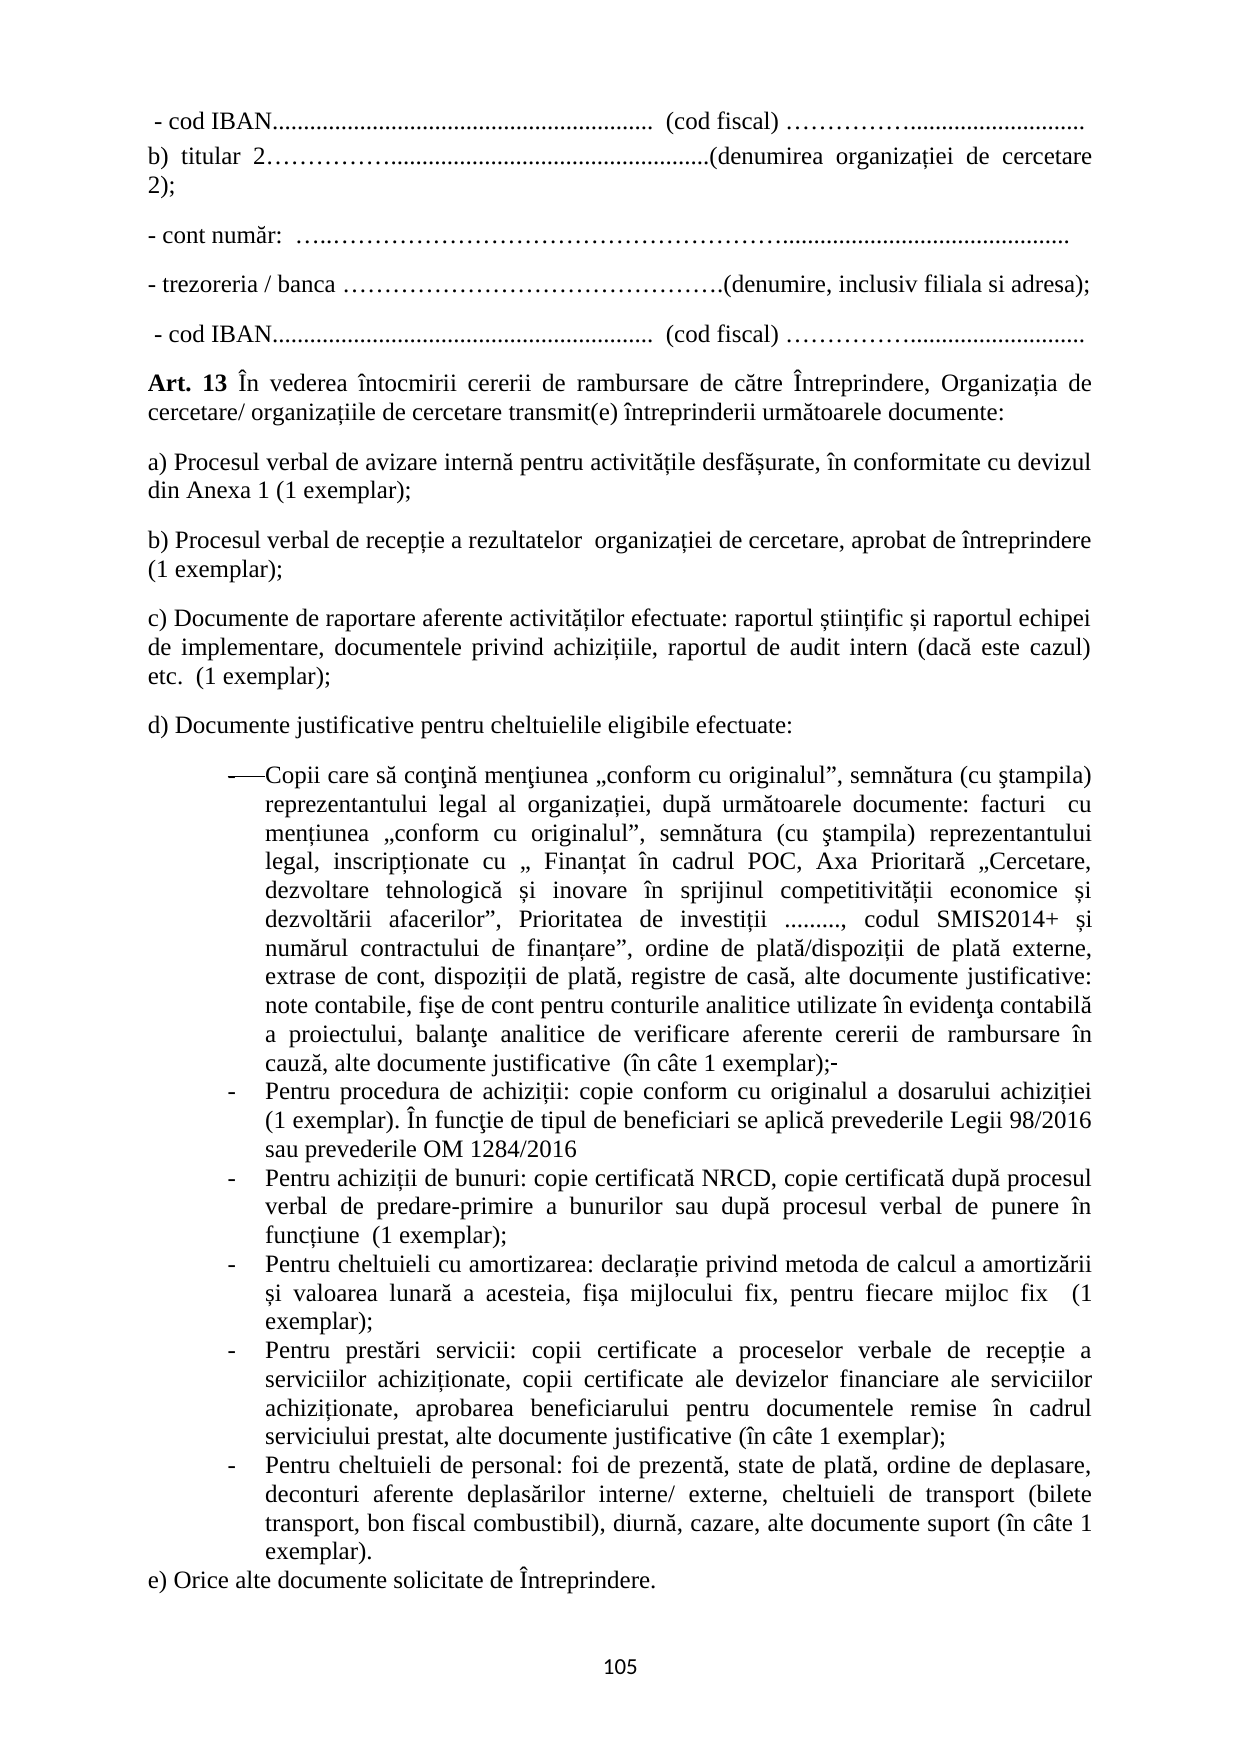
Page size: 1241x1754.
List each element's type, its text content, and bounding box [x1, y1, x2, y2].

list Pentru procedura de achiziții: copie conform cu originalul a dosarului achiziției (1 exemplar). În funcţie de tipul de beneficiari se aplică prevederile Legii 98/2016 sau prevederile OM 1284/2016 [227, 1076, 1092, 1163]
text c) Documente de raportare aferente activităților efectuate: raportul științific și raportul echipei de implementare, documentele privind achizițiile, raportul de audit intern (dacă este cazul) etc. (1 exemplar); [148, 603, 1092, 690]
text e) Orice alte documente solicitate de Întreprindere. [148, 1565, 1146, 1594]
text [148, 220, 1092, 248]
text a) Procesul verbal de avizare internă pentru activitățile desfășurate, în conformitate cu devizul din Anexa 1 (1 exemplar); [148, 447, 1092, 504]
text Art. 13 În vederea întocmirii cererii de rambursare de către Întreprindere, Organizația de cercetare/ organizațiile de cercetare transmit(e) întreprinderii următoarele documente: [148, 368, 1092, 426]
list Pentru achiziții de bunuri: copie certificată NRCD, copie certificată după procesul verbal de predare-primire a bunurilor sau după procesul verbal de punere în funcțiune (1 exemplar); [227, 1163, 1092, 1249]
text - cod IBAN............................................................. (cod fiscal) ……………............................ [148, 319, 1092, 348]
list Pentru prestări servicii: copii certificate a proceselor verbale de recepție a serviciilor achiziționate, copii certificate ale devizelor financiare ale serviciilor achiziționate, aprobarea beneficiarului pentru documentele remise în cadrul serviciului prestat, alte documente justificative (în câte 1 exemplar); [227, 1335, 1092, 1450]
text - cod IBAN............................................................. (cod fiscal) ……………............................ [148, 106, 1092, 135]
list Pentru cheltuieli de personal: foi de prezentă, state de plată, ordine de deplasare, deconturi aferente deplasărilor interne/ externe, cheltuieli de transport (bilete transport, bon fiscal combustibil), diurnă, cazare, alte documente suport (în câte 1 exemplar). [227, 1450, 1092, 1565]
text d) Documente justificative pentru cheltuielile eligibile efectuate: [148, 711, 1146, 739]
list Pentru cheltuieli cu amortizarea: declarație privind metoda de calcul a amortizării și valoarea lunară a acesteia, fișa mijlocului fix, pentru fiecare mijloc fix (1 exemplar); [227, 1249, 1092, 1335]
text b) titular 2……………...................................................(denumirea organizației de cercetare 2); [148, 141, 1092, 199]
text b) Procesul verbal de recepție a rezultatelor organizației de cercetare, aprobat de întreprindere (1 exemplar); [148, 525, 1092, 583]
list Copii care să conţină menţiunea „conform cu originalul”, semnătura (cu ştampila) reprezentantului legal al organizației, după următoarele documente: facturi cu mențiunea „conform cu originalul”, semnătura (cu ştampila) reprezentantului legal, inscripționate cu „ Finanțat în cadrul POC, Axa Prioritară „Cercetare, dezvoltare tehnologică și inovare în sprijinul competitivității economice și dezvoltării afacerilor”, Prioritatea de investiții ........., codul SMIS2014+ și numărul contractului de finanțare”, ordine de plată/dispoziții de plată externe, extrase de cont, dispoziții de plată, registre de casă, alte documente justificative: note contabile, fişe de cont pentru conturile analitice utilizate în evidenţa contabilă a proiectului, balanţe analitice de verificare aferente cererii de rambursare în cauză, alte documente justificative (în câte 1 exemplar); [227, 760, 1092, 1076]
text - trezoreria / banca ……………………………………….(denumire, inclusiv filiala si adresa); [148, 269, 1092, 298]
